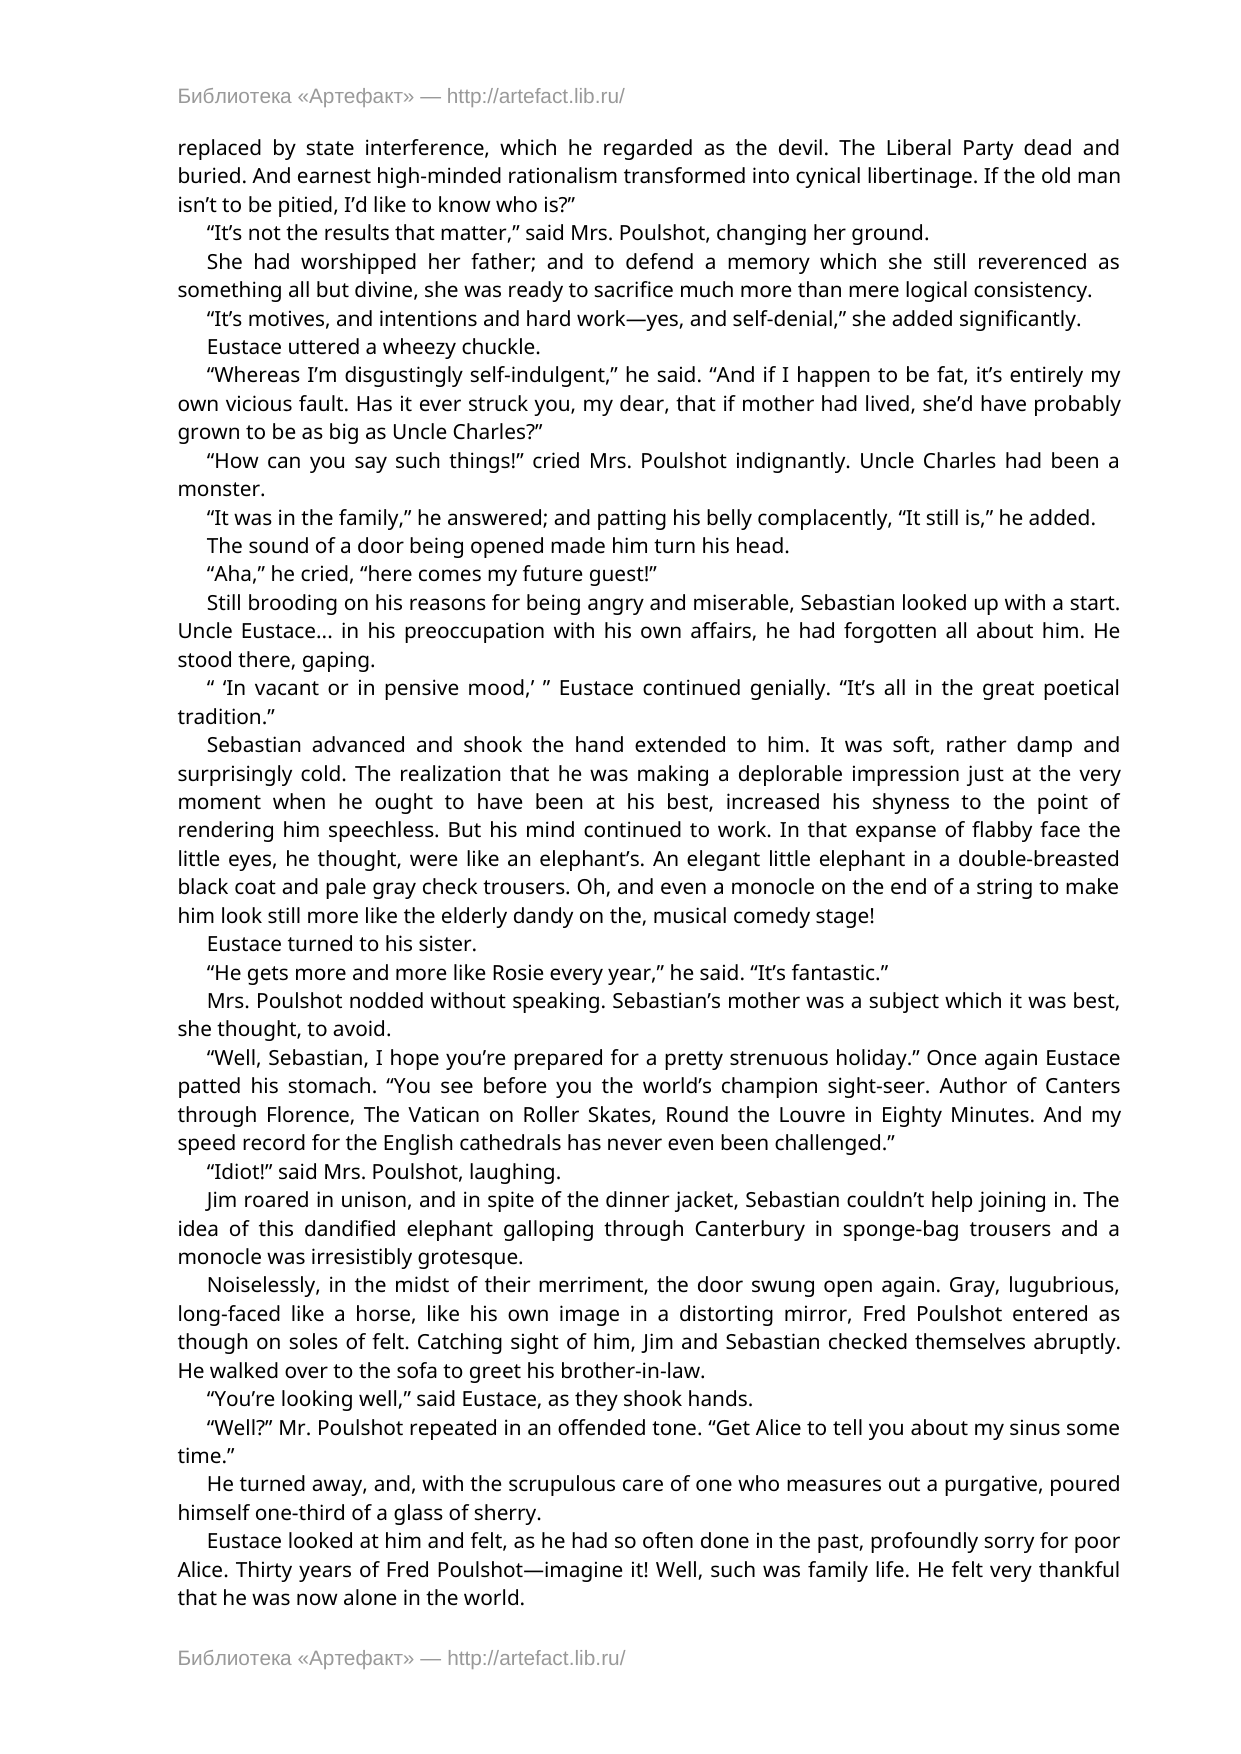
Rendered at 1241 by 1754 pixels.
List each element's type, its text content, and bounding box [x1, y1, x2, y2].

text “Aha,” he cried, “here comes my future guest!” [177, 559, 1122, 588]
text Jim roared in unison, and in spite of the dinner jacket, Sebastian couldn’t help joining in. The idea of this dandified elephant galloping through Canterbury in sponge-bag trousers and a monocle was irresistibly grotesque. [177, 1185, 1122, 1271]
text “Whereas I’m disgustingly self-indulgent,” he said. “And if I happen to be fat, it’s entirely my own vicious fault. Has it ever struck you, my dear, that if mother had lived, she’d have probably grown to be as big as Uncle Charles?” [177, 361, 1122, 446]
text “It was in the family,” he answered; and patting his belly complacently, “It still is,” he added. [177, 503, 1122, 531]
text “It’s motives, and intentions and hard work—yes, and self-denial,” she added significantly. [177, 304, 1122, 332]
text “Well, Sebastian, I hope you’re prepared for a pretty strenuous holiday.” Once again Eustace patted his stomach. “You see before you the world’s champion sight-seer. Author of Canters through Florence, The Vatican on Roller Skates, Round the Louvre in Eighty Minutes. And my speed record for the English cathedrals has never even been challenged.” [177, 1043, 1122, 1157]
text The sound of a door being opened made him turn his head. [177, 531, 1122, 559]
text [177, 133, 1122, 218]
text “Idiot!” said Mrs. Poulshot, laughing. [177, 1157, 1122, 1185]
text “You’re looking well,” said Eustace, as they shook hands. [177, 1384, 1122, 1413]
text Eustace looked at him and felt, as he had so often done in the past, profoundly sorry for poor Alice. Thirty years of Fred Poulshot—imagine it! Well, such was family life. He felt very thankful that he was now alone in the world. [177, 1526, 1122, 1612]
text Sebastian advanced and shook the hand extended to him. It was soft, rather damp and surprisingly cold. The realization that he was making a deplorable impression just at the very moment when he ought to have been at his best, increased his shyness to the point of rendering him speechless. But his mind continued to work. In that expanse of flabby face the little eyes, he thought, were like an elephant’s. An elegant little elephant in a double-breasted black coat and pale gray check trousers. Oh, and even a monocle on the end of a string to make him look still more like the elderly dandy on the, musical comedy stage! [177, 730, 1122, 929]
text Mrs. Poulshot nodded without speaking. Sebastian’s mother was a subject which it was best, she thought, to avoid. [177, 986, 1122, 1043]
text Eustace uttered a wheezy chuckle. [177, 332, 1122, 361]
text She had worshipped her father; and to defend a memory which she still reverenced as something all but divine, she was ready to sacrifice much more than mere logical consistency. [177, 247, 1122, 304]
text Noiselessly, in the midst of their merriment, the door swung open again. Gray, lugubrious, long-faced like a horse, like his own image in a distorting mirror, Fred Poulshot entered as though on soles of felt. Catching sight of him, Jim and Sebastian checked themselves abruptly. He walked over to the sofa to greet his brother-in-law. [177, 1271, 1122, 1384]
text “He gets more and more like Rosie every year,” he said. “It’s fantastic.” [177, 958, 1122, 986]
text Eustace turned to his sister. [177, 929, 1122, 958]
text “ ‘In vacant or in pensive mood,’ ” Eustace continued genially. “It’s all in the great poetical tradition.” [177, 673, 1122, 730]
text Still brooding on his reasons for being angry and miserable, Sebastian looked up with a start. Uncle Eustace... in his preoccupation with his own affairs, he had forgotten all about him. He stood there, gaping. [177, 588, 1122, 673]
text He turned away, and, with the scrupulous care of one who measures out a purgative, poured himself one-third of a glass of sherry. [177, 1469, 1122, 1526]
text “How can you say such things!” cried Mrs. Poulshot indignantly. Uncle Charles had been a monster. [177, 446, 1122, 503]
text “Well?” Mr. Poulshot repeated in an offended tone. “Get Alice to tell you about my sinus some time.” [177, 1413, 1122, 1469]
text “It’s not the results that matter,” said Mrs. Poulshot, changing her ground. [177, 218, 1122, 247]
